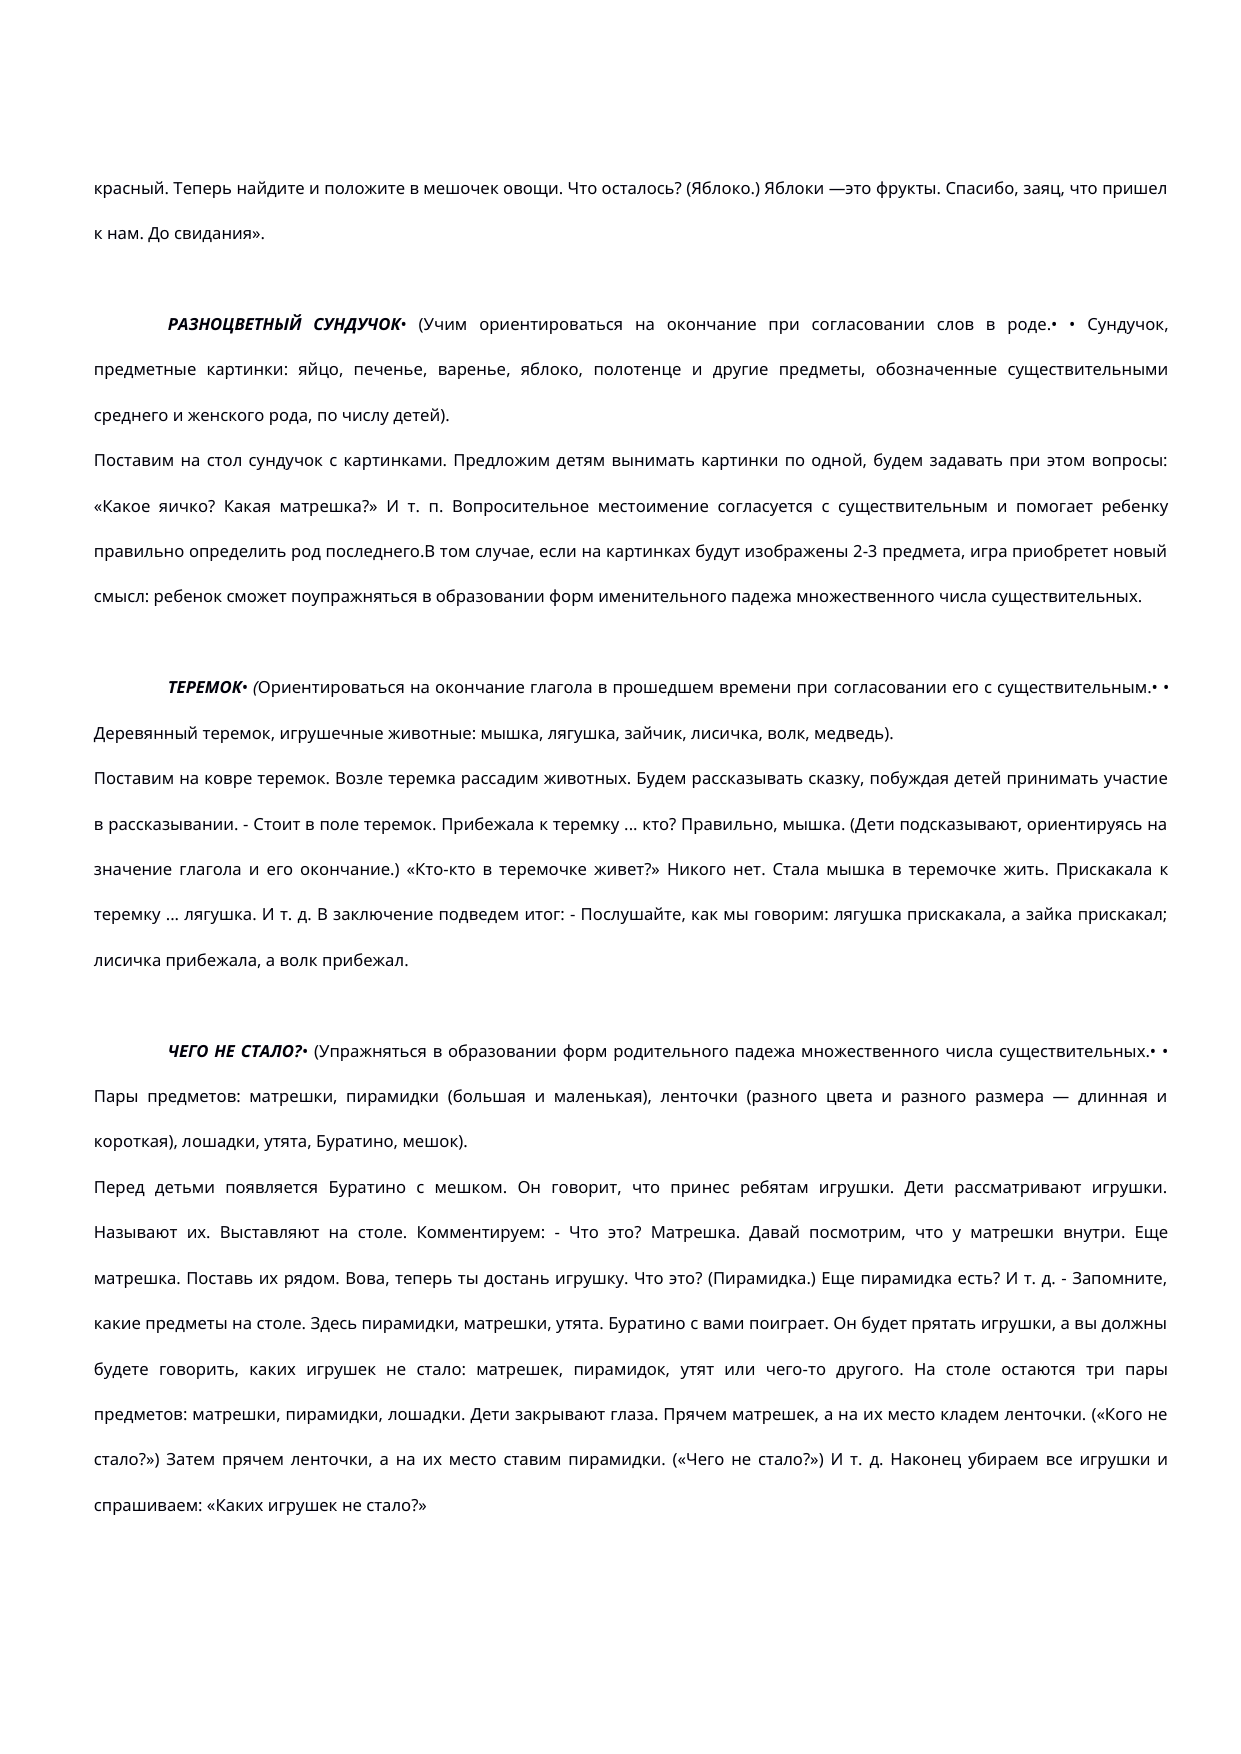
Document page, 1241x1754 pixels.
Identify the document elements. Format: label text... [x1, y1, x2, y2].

text ТЕРЕМОК• (Ориентироваться на окончание глагола в прошедшем времени при согласовании его с существительным.• • Деревянный теремок, игрушечные животные: мышка, лягушка, зайчик, лисичка, волк, медведь). [94, 676, 1169, 744]
text РАЗНОЦВЕТНЫЙ СУНДУЧОК• (Учим ориентироваться на окончание при согласовании слов в роде.• • Сундучок, предметные картинки: яйцо, печенье, варенье, яблоко, полотенце и другие предметы, обозначенные существительными среднего и женского рода, по числу детей). [94, 313, 1169, 426]
text Перед детьми появляется Буратино с мешком. Он говорит, что принес ребятам игрушки. Дети рассматривают игрушки. Называют их. Выставляют на столе. Комментируем: - Что это? Матрешка. Давай посмотрим, что у матрешки внутри. Еще матрешка. Поставь их рядом. Вова, теперь ты достань игрушку. Что это? (Пирамидка.) Еще пирамидка есть? И т. д. - Запомните, какие предметы на столе. Здесь пирамидки, матрешки, утята. Буратино с вами поиграет. Он будет прятать игрушки, а вы должны будете говорить, каких игрушек не стало: матрешек, пирамидок, утят или чего-то другого. На столе остаются три пары предметов: матрешки, пирамидки, лошадки. Дети закрывают глаза. Прячем матрешек, а на их место кладем ленточки. («Кого не стало?») Затем прячем ленточки, а на их место ставим пирамидки. («Чего не стало?») И т. д. Наконец убираем все игрушки и спрашиваем: «Каких игрушек не стало?» [94, 1176, 1169, 1516]
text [94, 176, 1169, 244]
text ЧЕГО НЕ СТАЛО?• (Упражняться в образовании форм родительного падежа множественного числа существительных.• • Пары предметов: матрешки, пирамидки (большая и маленькая), ленточки (разного цвета и разного размера — длинная и короткая), лошадки, утята, Буратино, мешок). [94, 1039, 1169, 1153]
text Поставим на стол сундучок с картинками. Предложим детям вынимать картинки по одной, будем задавать при этом вопросы: «Какое яичко? Какая матрешка?» И т. п. Вопросительное местоимение согласуется с существительным и помогает ребенку правильно определить род последнего.В том случае, если на картинках будут изображены 2-3 предмета, игра приобретет новый смысл: ребенок сможет поупражняться в образовании форм именительного падежа множественного числа существительных. [94, 449, 1169, 608]
text Поставим на ковре теремок. Возле теремка рассадим животных. Будем рассказывать сказку, побуждая детей принимать участие в рассказывании. - Стоит в поле теремок. Прибежала к теремку ... кто? Правильно, мышка. (Дети подсказывают, ориентируясь на значение глагола и его окончание.) «Кто-кто в теремочке живет?» Никого нет. Стала мышка в теремочке жить. Прискакала к теремку ... лягушка. И т. д. В заключение подведем итог: - Послушайте, как мы говорим: лягушка прискакала, а зайка прискакал; лисичка прибежала, а волк прибежал. [94, 767, 1169, 971]
